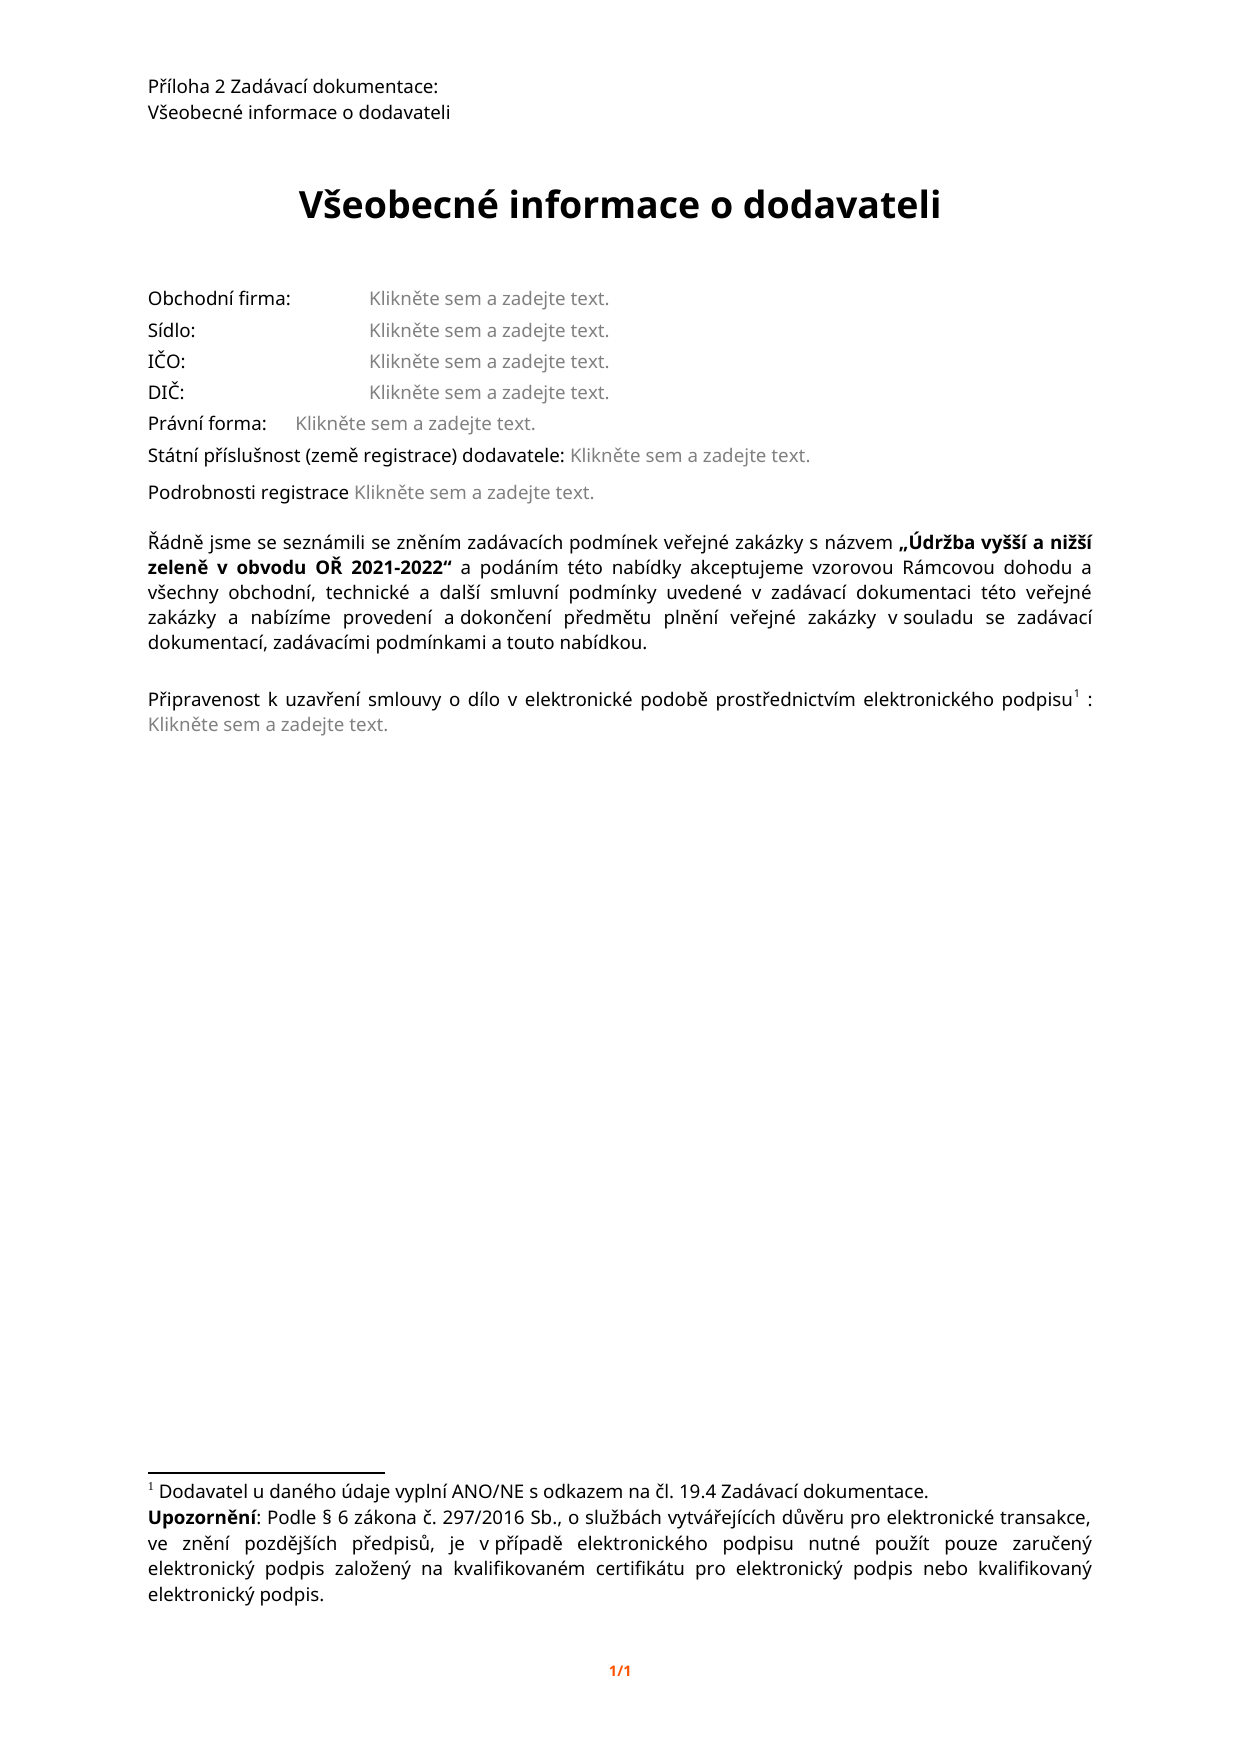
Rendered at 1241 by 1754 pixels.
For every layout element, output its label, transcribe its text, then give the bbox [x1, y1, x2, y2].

text DIČ: [148, 379, 1093, 404]
text Právní forma: [148, 411, 1093, 436]
text Státní příslušnost (země registrace) dodavatele: [148, 442, 1093, 467]
text IČO: [148, 348, 1093, 373]
text Sídlo: [148, 317, 1093, 342]
text Připravenost k uzavření smlouvy o dílo v elektronické podobě prostřednictvím elektronického podpisu1 : [148, 686, 1093, 737]
text Řádně jsme se seznámili se zněním zadávacích podmínek veřejné zakázky s názvem „Údržba vyšší a nižší zeleně v obvodu OŘ 2021-2022“ a podáním této nabídky akceptujeme vzorovou Rámcovou dohodu a všechny obchodní, technické a další smluvní podmínky uvedené v zadávací dokumentaci této veřejné zakázky a nabízíme provedení a dokončení předmětu plnění veřejné zakázky v souladu se zadávací dokumentací, zadávacími podmínkami a touto nabídkou. [148, 529, 1093, 654]
text Podrobnosti registrace [148, 479, 1093, 504]
text Obchodní firma: [148, 286, 1093, 311]
title Všeobecné informace o dodavateli [148, 178, 1093, 229]
